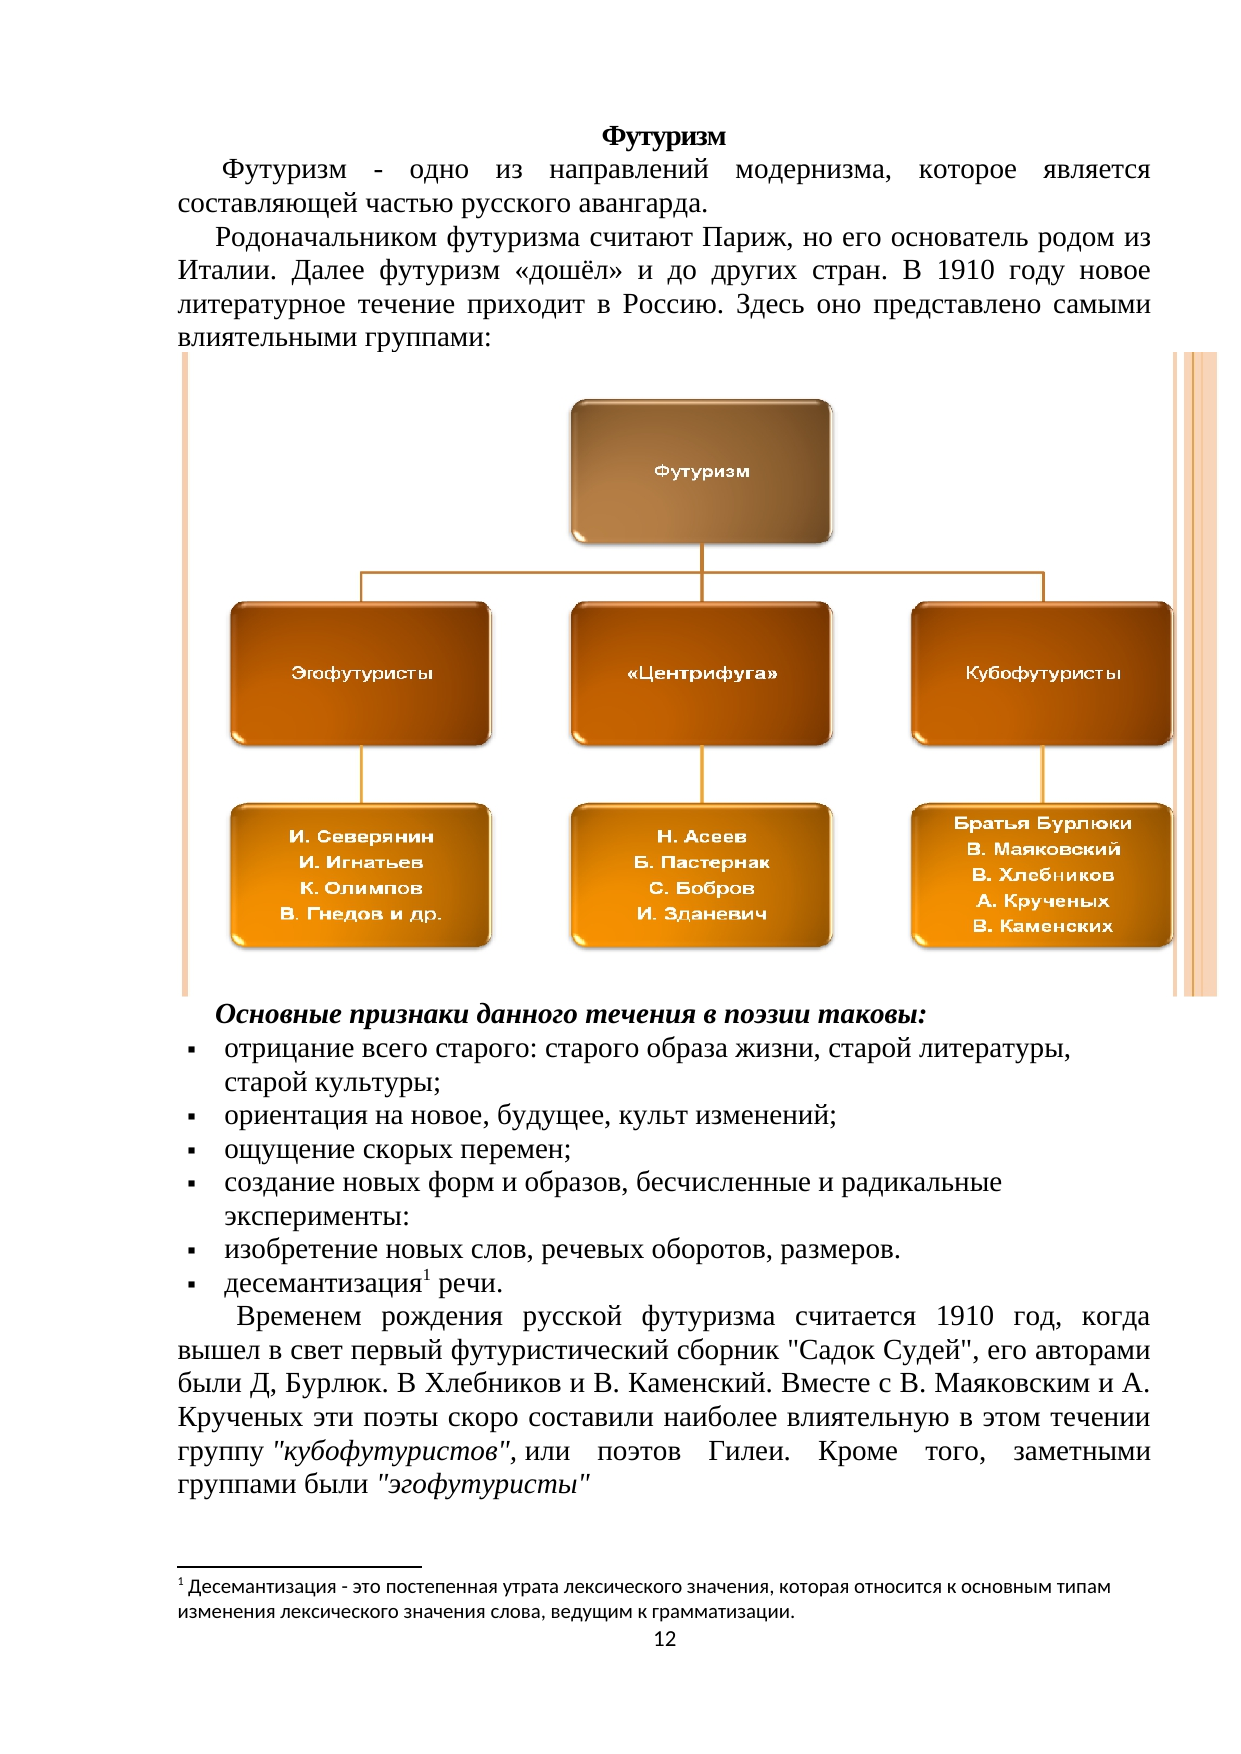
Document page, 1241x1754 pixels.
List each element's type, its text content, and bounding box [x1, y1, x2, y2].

text Футуризм - одно из направлений модернизма, которое является составляющей частью русского авангарда. [177, 152, 1152, 219]
list изобретение новых слов, речевых оборотов, размеров. [187, 1231, 1152, 1265]
list ощущение скорых перемен; [187, 1131, 1152, 1164]
list создание новых форм и образов, бесчисленные и радикальные эксперименты: [187, 1164, 1152, 1231]
text Основные признаки данного течения в поэзии таковы: [177, 997, 1152, 1030]
text Родоначальником футуризма считают Париж, но его основатель родом из Италии. Далее футуризм «дошёл» и до других стран. В 1910 году новое литературное течение приходит в Россию. Здесь оно представлено самыми влиятельными группами: [177, 219, 1152, 352]
picture [177, 352, 1219, 997]
list ориентация на новое, будущее, культ изменений; [187, 1097, 1152, 1131]
list десемантизация речи. [187, 1265, 1152, 1298]
text Временем рождения русской футуризма считается 1910 год, когда вышел в свет первый футуристический сборник "Садок Судей", его авторами были Д, Бурлюк. В Хлебников и В. Каменский. Вместе с В. Маяковским и А. Крученых эти поэты скоро составили наиболее влиятельную в этом течении группу "кубофутуристов", или поэтов Гилеи. Кроме того, заметными группами были "эгофутуристы" [177, 1298, 1152, 1500]
list отрицание всего старого: старого образа жизни, старой литературы, старой культуры; [187, 1030, 1152, 1097]
text Футуризм [177, 118, 1152, 152]
